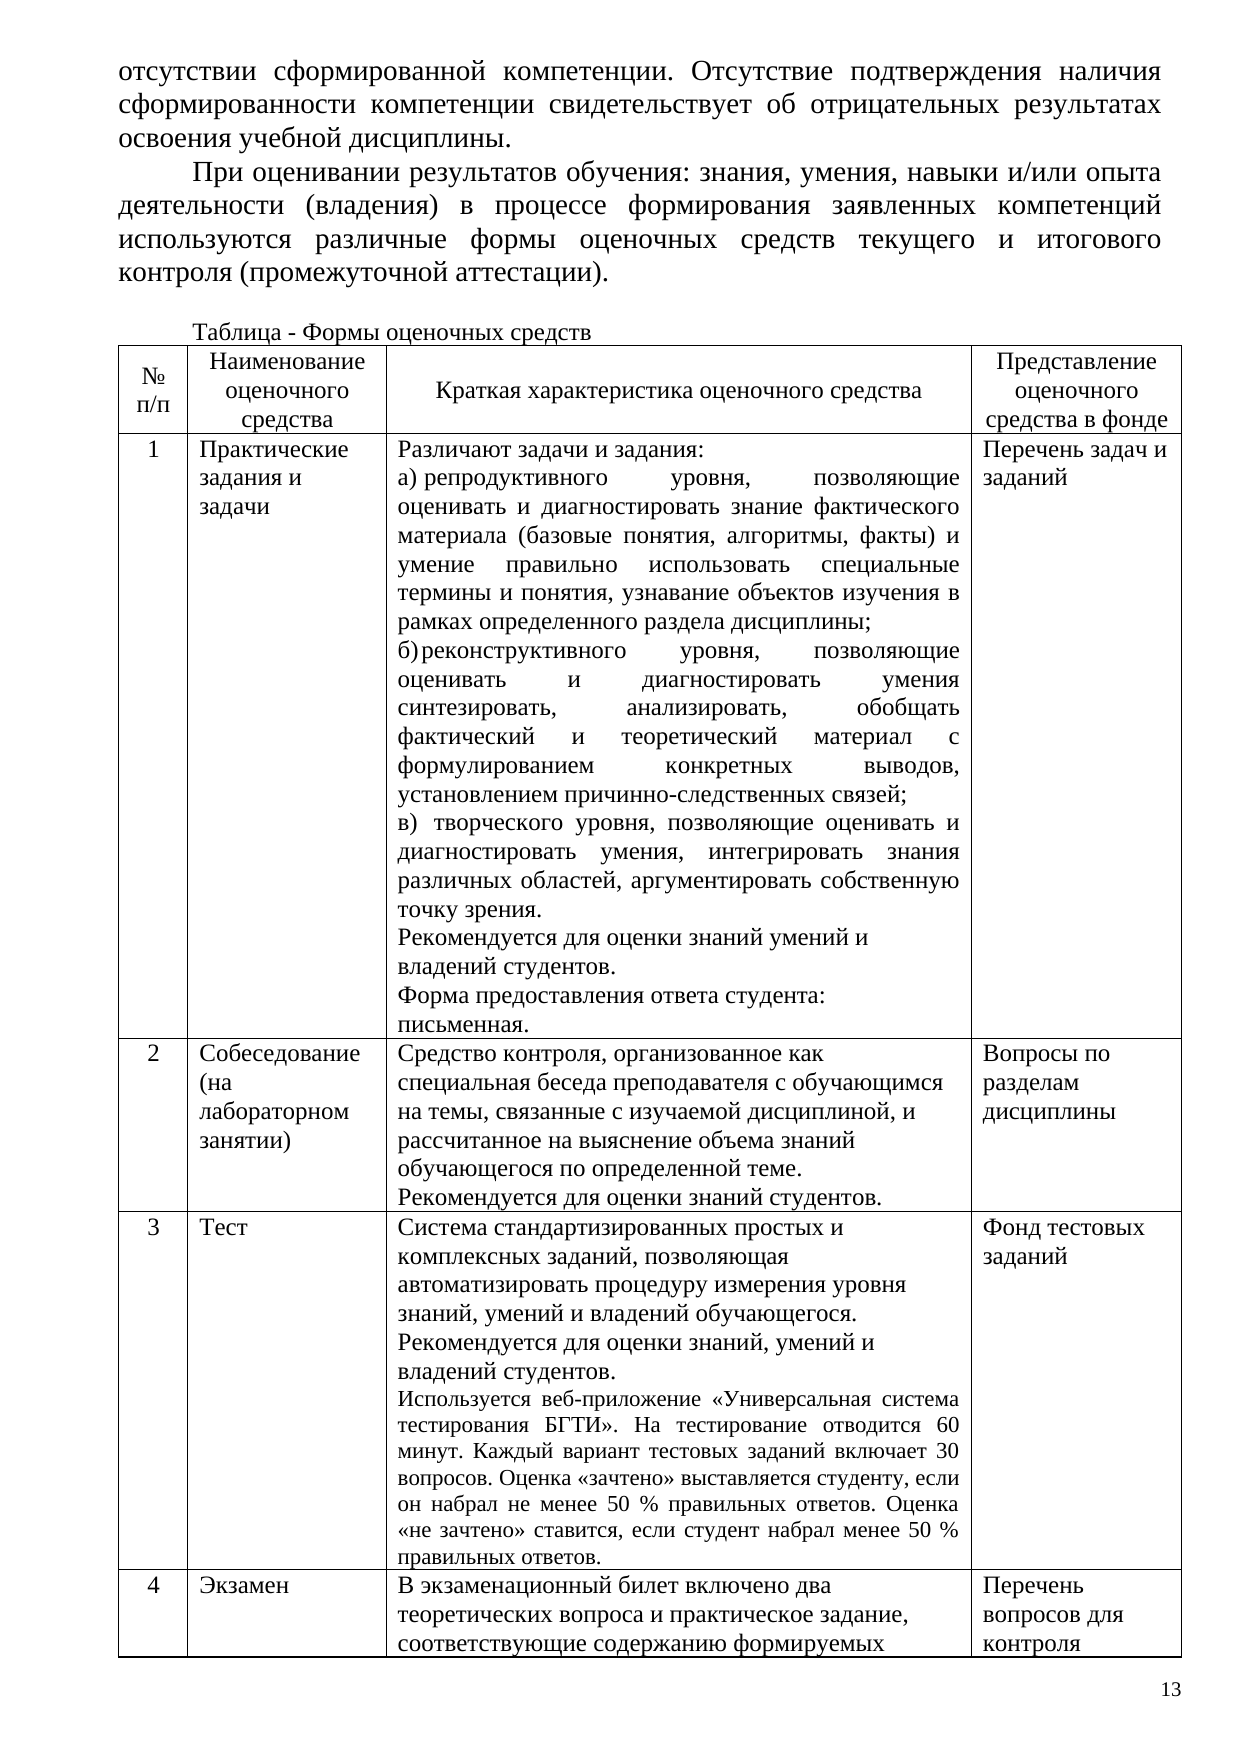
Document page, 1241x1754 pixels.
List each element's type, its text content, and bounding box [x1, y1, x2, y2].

table_cell Вопросы по разделам дисциплины [972, 1039, 1181, 1211]
table_cell Тест [188, 1212, 386, 1569]
table_cell Собеседование (на лабораторном занятии) [188, 1039, 386, 1211]
table_header Представление оценочного средства в фонде [1138, 346, 1181, 433]
table_header № п/п [119, 346, 187, 433]
table_cell 4 [119, 1570, 187, 1656]
table_cell Перечень вопросов для контроля [1081, 1570, 1181, 1656]
text При оценивании результатов обучения: знания, умения, навыки и/или опыта деятельности (владения) в процессе формирования заявленных компетенций используются различные формы оценочных средств текущего и итогового контроля (промежуточной аттестации). [118, 154, 1162, 288]
table_cell 3 [119, 1212, 187, 1569]
table_cell Практические задания и задачи [188, 434, 386, 1037]
table_cell 2 [119, 1039, 187, 1211]
table_cell Фонд тестовых заданий [972, 1212, 1181, 1569]
text Таблица - Формы оценочных средств [118, 317, 1162, 345]
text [118, 53, 1162, 154]
table_header Наименование оценочного средства [188, 346, 241, 433]
table_header Наименование оценочного средства [333, 346, 386, 433]
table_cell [387, 1570, 971, 1656]
table_cell 1 [119, 434, 187, 1037]
table_header Краткая характеристика оценочного средства [387, 346, 971, 433]
table_cell Средство контроля, организованное как специальная беседа преподавателя с обучающимся на темы, связанные с изучаемой дисциплиной, и рассчитанное на выяснение объема знаний обучающегося по определенной теме. Рекомендуется для оценки знаний студентов. [387, 1039, 971, 1211]
table_cell Система стандартизированных простых и комплексных заданий, позволяющая автоматизировать процедуру измерения уровня знаний, умений и владений обучающегося. Рекомендуется для оценки знаний, умений и владений студентов. Используется веб-приложение «Универсальная система тестирования БГТИ». На тестирование отводится 60 минут. Каждый вариант тестовых заданий включает 30 вопросов. Оценка «зачтено» выставляется студенту, если он набрал не менее 50 % правильных ответов. Оценка «не зачтено» ставится, если студент набрал менее 50 % правильных ответов. [387, 1212, 971, 1569]
table_cell Экзамен [188, 1570, 386, 1656]
table_cell Различают задачи и задания: а) репродуктивного уровня, позволяющие оценивать и диагностировать знание фактического материала (базовые понятия, алгоритмы, факты) и умение правильно использовать специальные термины и понятия, узнавание объектов изучения в рамках определенного раздела дисциплины; б) реконструктивного уровня, позволяющие оценивать и диагностировать умения синтезировать, анализировать, обобщать фактический и теоретический материал с формулированием конкретных выводов, установлением причинно-следственных связей; в) творческого уровня, позволяющие оценивать и диагностировать умения, интегрировать знания различных областей, аргументировать собственную точку зрения. Рекомендуется для оценки знаний умений и владений студентов. Форма предоставления ответа студента: письменная. [387, 434, 971, 1037]
table_header Представление оценочного средства в фонде [972, 346, 1015, 433]
table_cell Перечень задач и заданий [972, 434, 1181, 1037]
